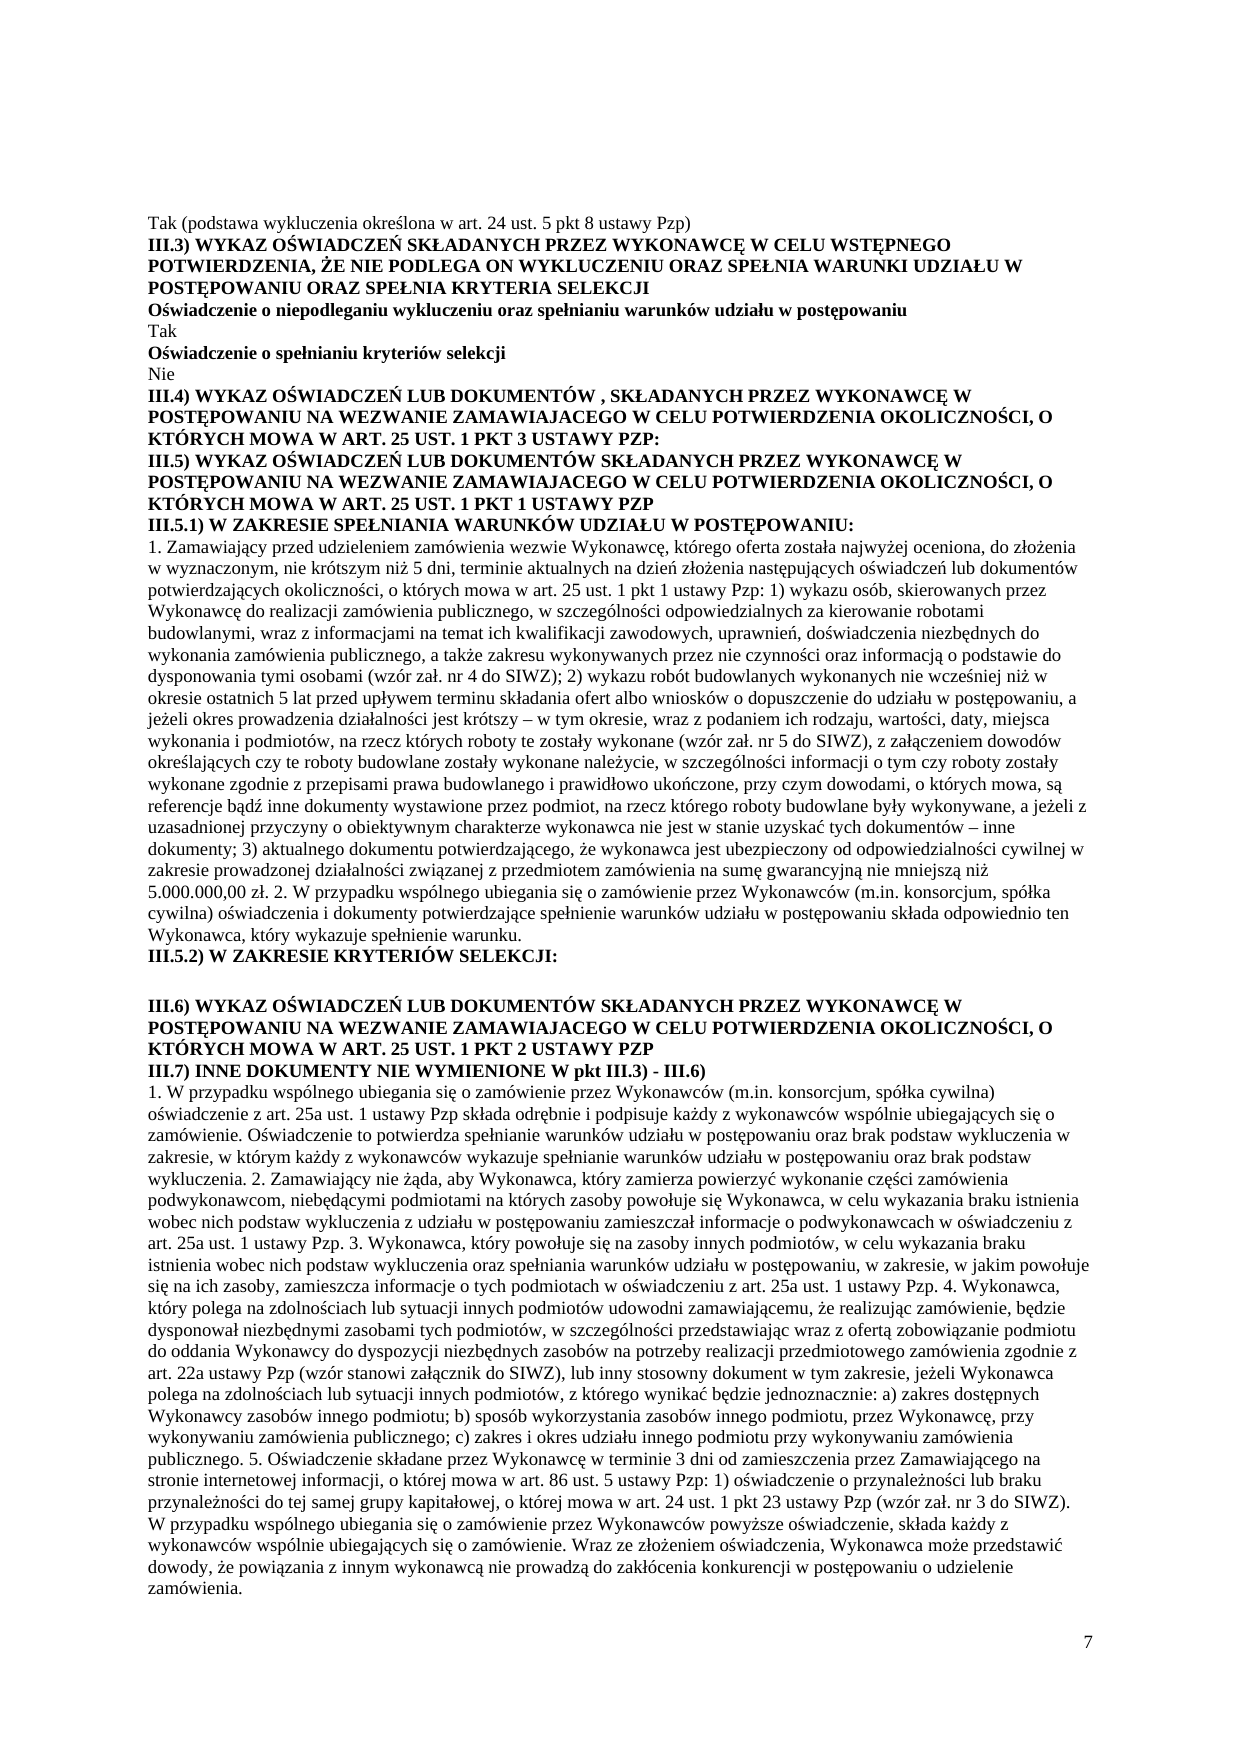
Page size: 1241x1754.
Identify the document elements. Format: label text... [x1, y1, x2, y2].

text III.3) WYKAZ OŚWIADCZEŃ SKŁADANYCH PRZEZ WYKONAWCĘ W CELU WSTĘPNEGO POTWIERDZENIA, ŻE NIE PODLEGA ON WYKLUCZENIU ORAZ SPEŁNIA WARUNKI UDZIAŁU W POSTĘPOWANIU ORAZ SPEŁNIA KRYTERIA SELEKCJI [148, 234, 1093, 298]
text III.5.1) W ZAKRESIE SPEŁNIANIA WARUNKÓW UDZIAŁU W POSTĘPOWANIU: 1. Zamawiający przed udzieleniem zamówienia wezwie Wykonawcę, którego oferta została najwyżej oceniona, do złożenia w wyznaczonym, nie krótszym niż 5 dni, terminie aktualnych na dzień złożenia następujących oświadczeń lub dokumentów potwierdzających okoliczności, o których mowa w art. 25 ust. 1 pkt 1 ustawy Pzp: 1) wykazu osób, skierowanych przez Wykonawcę do realizacji zamówienia publicznego, w szczególności odpowiedzialnych za kierowanie robotami budowlanymi, wraz z informacjami na temat ich kwalifikacji zawodowych, uprawnień, doświadczenia niezbędnych do wykonania zamówienia publicznego, a także zakresu wykonywanych przez nie czynności oraz informacją o podstawie do dysponowania tymi osobami (wzór zał. nr 4 do SIWZ); 2) wykazu robót budowlanych wykonanych nie wcześniej niż w okresie ostatnich 5 lat przed upływem terminu składania ofert albo wniosków o dopuszczenie do udziału w postępowaniu, a jeżeli okres prowadzenia działalności jest krótszy – w tym okresie, wraz z podaniem ich rodzaju, wartości, daty, miejsca wykonania i podmiotów, na rzecz których roboty te zostały wykonane (wzór zał. nr 5 do SIWZ), z załączeniem dowodów określających czy te roboty budowlane zostały wykonane należycie, w szczególności informacji o tym czy roboty zostały wykonane zgodnie z przepisami prawa budowlanego i prawidłowo ukończone, przy czym dowodami, o których mowa, są referencje bądź inne dokumenty wystawione przez podmiot, na rzecz którego roboty budowlane były wykonywane, a jeżeli z uzasadnionej przyczyny o obiektywnym charakterze wykonawca nie jest w stanie uzyskać tych dokumentów – inne dokumenty; 3) aktualnego dokumentu potwierdzającego, że wykonawca jest ubezpieczony od odpowiedzialności cywilnej w zakresie prowadzonej działalności związanej z przedmiotem zamówienia na sumę gwarancyjną nie mniejszą niż 5.000.000,00 zł. 2. W przypadku wspólnego ubiegania się o zamówienie przez Wykonawców (m.in. konsorcjum, spółka cywilna) oświadczenia i dokumenty potwierdzające spełnienie warunków udziału w postępowaniu składa odpowiednio ten Wykonawca, który wykazuje spełnienie warunku. III.5.2) W ZAKRESIE KRYTERIÓW SELEKCJI: [148, 514, 1093, 995]
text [148, 148, 1093, 234]
text 1. W przypadku wspólnego ubiegania się o zamówienie przez Wykonawców (m.in. konsorcjum, spółka cywilna) oświadczenie z art. 25a ust. 1 ustawy Pzp składa odrębnie i podpisuje każdy z wykonawców wspólnie ubiegających się o zamówienie. Oświadczenie to potwierdza spełnianie warunków udziału w postępowaniu oraz brak podstaw wykluczenia w zakresie, w którym każdy z wykonawców wykazuje spełnianie warunków udziału w postępowaniu oraz brak podstaw wykluczenia. 2. Zamawiający nie żąda, aby Wykonawca, który zamierza powierzyć wykonanie części zamówienia podwykonawcom, niebędącymi podmiotami na których zasoby powołuje się Wykonawca, w celu wykazania braku istnienia wobec nich podstaw wykluczenia z udziału w postępowaniu zamieszczał informacje o podwykonawcach w oświadczeniu z art. 25a ust. 1 ustawy Pzp. 3. Wykonawca, który powołuje się na zasoby innych podmiotów, w celu wykazania braku istnienia wobec nich podstaw wykluczenia oraz spełniania warunków udziału w postępowaniu, w zakresie, w jakim powołuje się na ich zasoby, zamieszcza informacje o tych podmiotach w oświadczeniu z art. 25a ust. 1 ustawy Pzp. 4. Wykonawca, który polega na zdolnościach lub sytuacji innych podmiotów udowodni zamawiającemu, że realizując zamówienie, będzie dysponował niezbędnymi zasobami tych podmiotów, w szczególności przedstawiając wraz z ofertą zobowiązanie podmiotu do oddania Wykonawcy do dyspozycji niezbędnych zasobów na potrzeby realizacji przedmiotowego zamówienia zgodnie z art. 22a ustawy Pzp (wzór stanowi załącznik do SIWZ), lub inny stosowny dokument w tym zakresie, jeżeli Wykonawca polega na zdolnościach lub sytuacji innych podmiotów, z którego wynikać będzie jednoznacznie: a) zakres dostępnych Wykonawcy zasobów innego podmiotu; b) sposób wykorzystania zasobów innego podmiotu, przez Wykonawcę, przy wykonywaniu zamówienia publicznego; c) zakres i okres udziału innego podmiotu przy wykonywaniu zamówienia publicznego. 5. Oświadczenie składane przez Wykonawcę w terminie 3 dni od zamieszczenia przez Zamawiającego na stronie internetowej informacji, o której mowa w art. 86 ust. 5 ustawy Pzp: 1) oświadczenie o przynależności lub braku przynależności do tej samej grupy kapitałowej, o której mowa w art. 24 ust. 1 pkt 23 ustawy Pzp (wzór zał. nr 3 do SIWZ). W przypadku wspólnego ubiegania się o zamówienie przez Wykonawców powyższe oświadczenie, składa każdy z wykonawców wspólnie ubiegających się o zamówienie. Wraz ze złożeniem oświadczenia, Wykonawca może przedstawić dowody, że powiązania z innym wykonawcą nie prowadzą do zakłócenia konkurencji w postępowaniu o udzielenie zamówienia. [148, 1081, 1093, 1599]
text III.7) INNE DOKUMENTY NIE WYMIENIONE W pkt III.3) - III.6) [148, 1060, 1093, 1081]
text III.5) WYKAZ OŚWIADCZEŃ LUB DOKUMENTÓW SKŁADANYCH PRZEZ WYKONAWCĘ W POSTĘPOWANIU NA WEZWANIE ZAMAWIAJACEGO W CELU POTWIERDZENIA OKOLICZNOŚCI, O KTÓRYCH MOWA W ART. 25 UST. 1 PKT 1 USTAWY PZP [148, 449, 1093, 514]
text III.4) WYKAZ OŚWIADCZEŃ LUB DOKUMENTÓW , SKŁADANYCH PRZEZ WYKONAWCĘ W POSTĘPOWANIU NA WEZWANIE ZAMAWIAJACEGO W CELU POTWIERDZENIA OKOLICZNOŚCI, O KTÓRYCH MOWA W ART. 25 UST. 1 PKT 3 USTAWY PZP: [148, 385, 1093, 449]
text III.6) WYKAZ OŚWIADCZEŃ LUB DOKUMENTÓW SKŁADANYCH PRZEZ WYKONAWCĘ W POSTĘPOWANIU NA WEZWANIE ZAMAWIAJACEGO W CELU POTWIERDZENIA OKOLICZNOŚCI, O KTÓRYCH MOWA W ART. 25 UST. 1 PKT 2 USTAWY PZP [148, 995, 1093, 1060]
text Oświadczenie o niepodleganiu wykluczeniu oraz spełnianiu warunków udziału w postępowaniu Tak Oświadczenie o spełnianiu kryteriów selekcji Nie [148, 298, 1093, 385]
